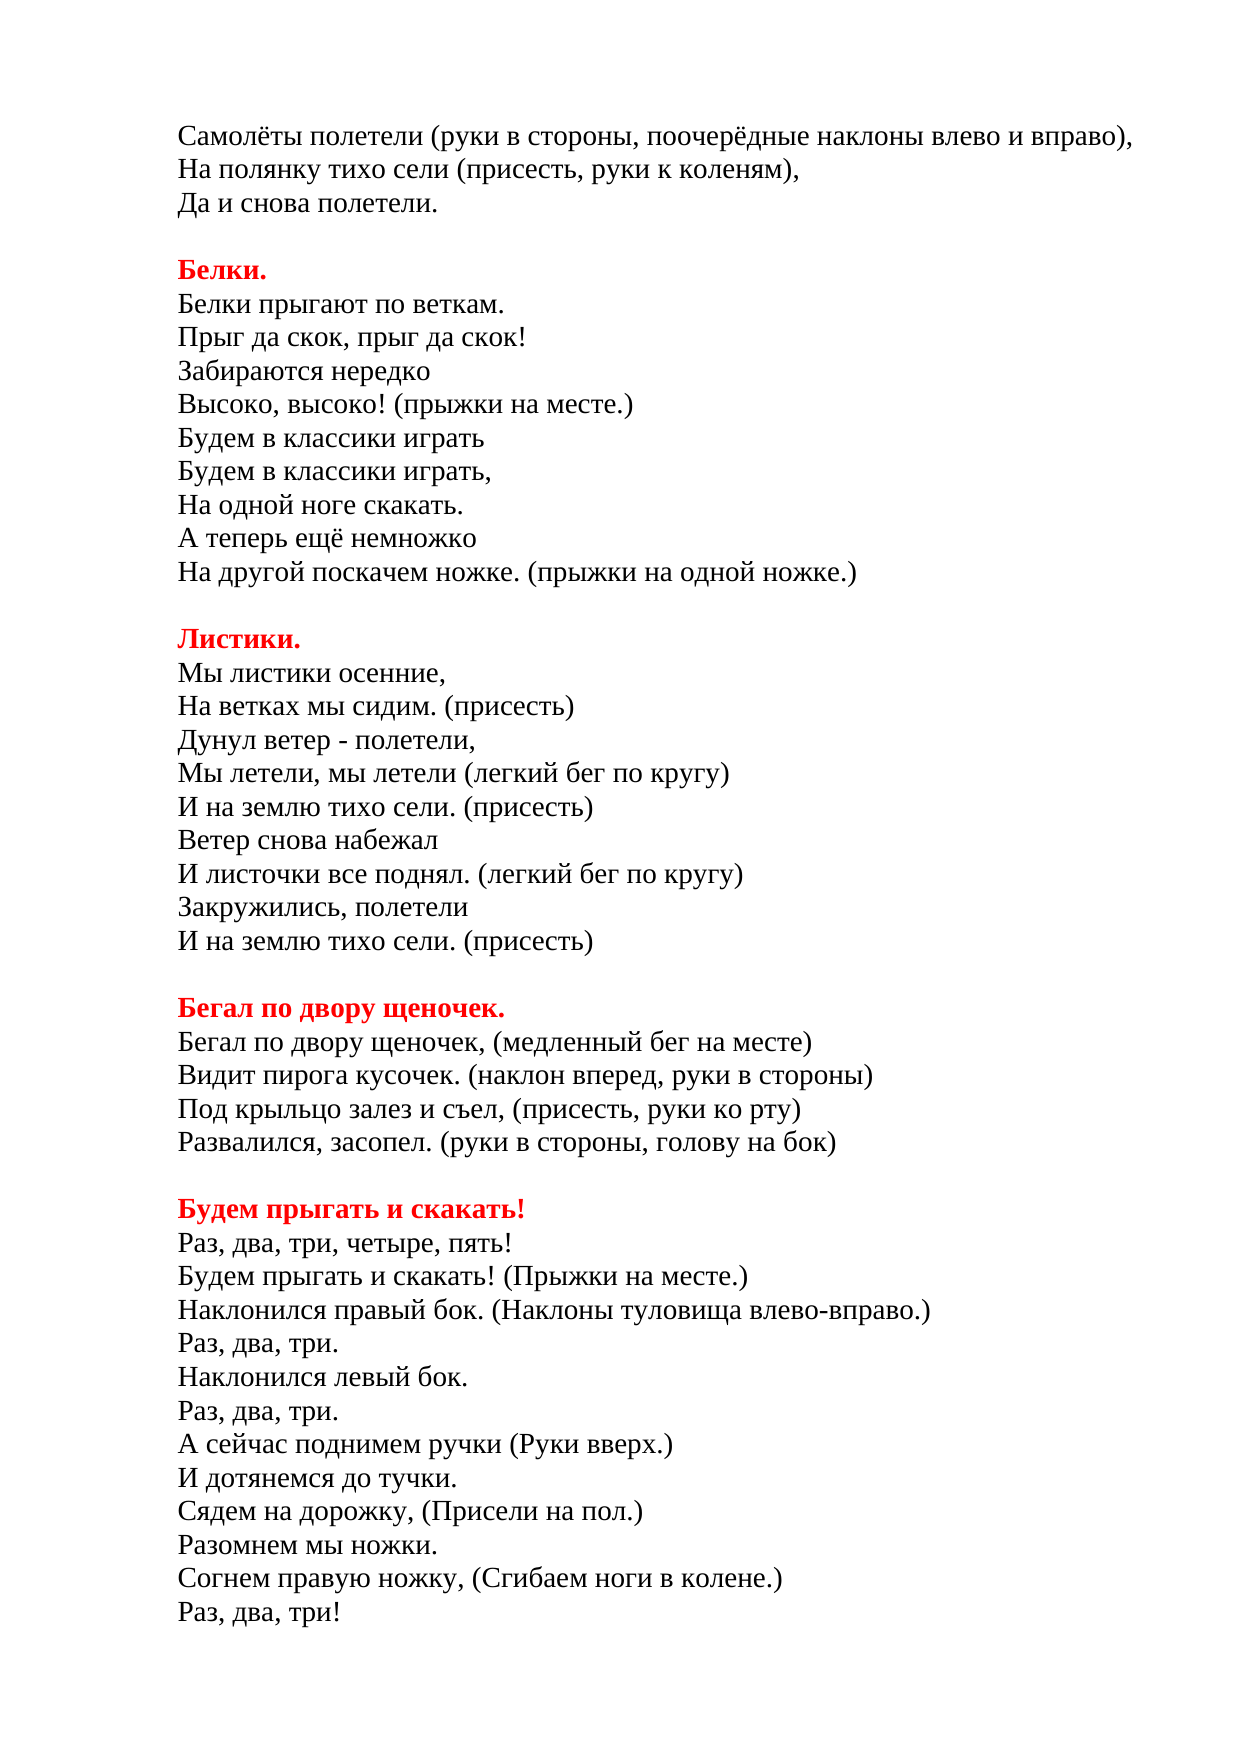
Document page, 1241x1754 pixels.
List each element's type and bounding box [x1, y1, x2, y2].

text [177, 118, 1152, 1627]
